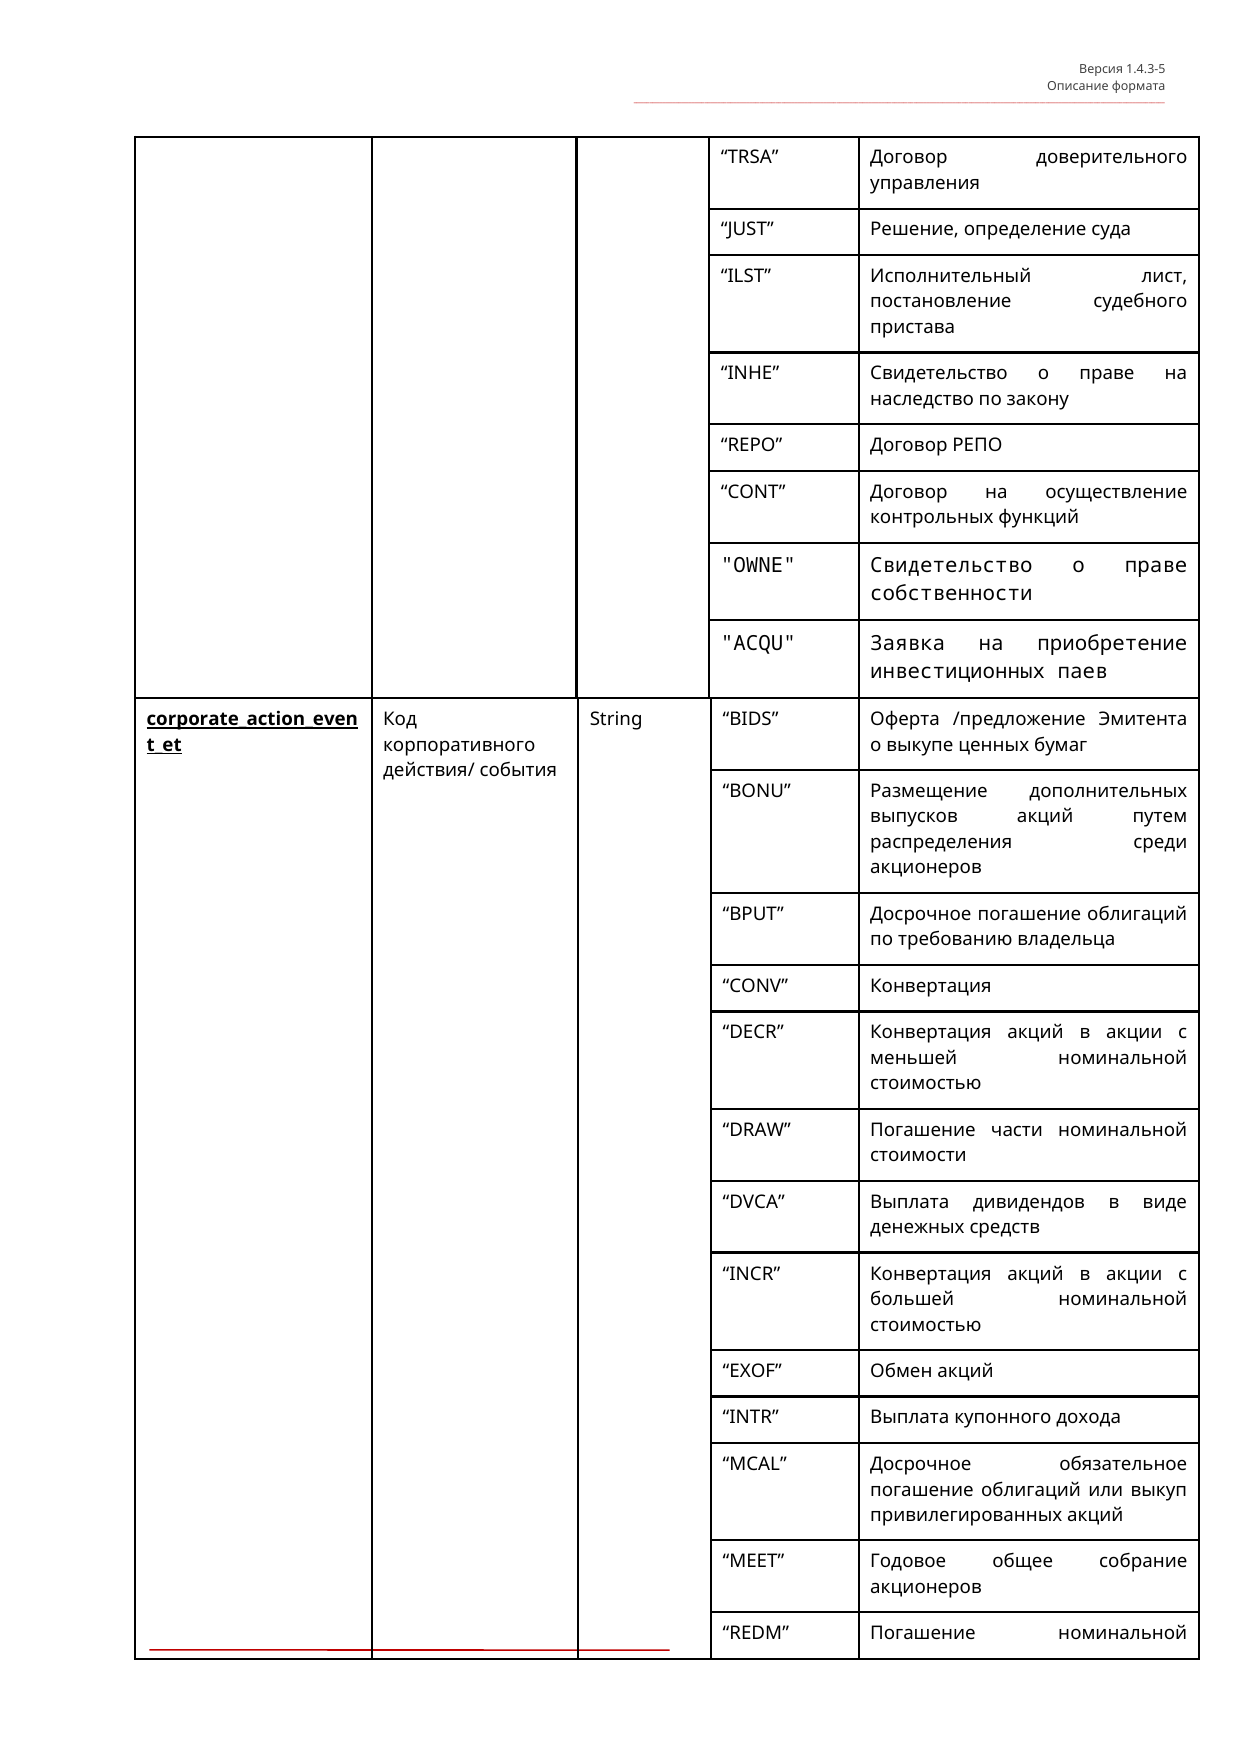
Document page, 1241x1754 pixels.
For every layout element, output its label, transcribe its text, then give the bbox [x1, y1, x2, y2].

table_cell Договор доверительного управления [860, 138, 1198, 207]
table_cell Свидетельство о праве собственности [860, 544, 1198, 619]
table_cell Договор РЕПО [860, 425, 1198, 470]
table_cell Конвертация акций в акции с меньшей номинальной стоимостью [860, 1013, 1198, 1108]
table_cell Досрочное погашение облигаций по требованию владельца [860, 894, 1198, 964]
table_cell Конвертация [860, 966, 1198, 1010]
table_cell “TRSA” [710, 138, 858, 207]
table_cell Обмен акций [860, 1351, 1198, 1395]
table_cell Годовое общее собрание акционеров [860, 1541, 1198, 1611]
table_cell Досрочное обязательное погашение облигаций или выкуп привилегированных акций [860, 1444, 1198, 1539]
table_cell “ILST” [710, 256, 858, 351]
table_cell “JUST” [710, 210, 858, 254]
table_cell “REPO” [710, 425, 858, 470]
table_cell corporate_action_event_et [136, 699, 371, 1658]
table_cell Код корпоративного действия/ события [373, 699, 577, 1658]
table_cell “MCAL” [712, 1444, 858, 1539]
table_cell “BPUT” [712, 894, 858, 964]
table_cell Решение, определение суда [860, 210, 1198, 254]
table_cell “MEET” [712, 1541, 858, 1611]
table_cell “EXOF” [712, 1351, 858, 1395]
table_cell “CONT” [710, 472, 858, 542]
table_cell Выплата дивидендов в виде денежных средств [860, 1182, 1198, 1251]
table_cell Погашение части номинальной стоимости [860, 1110, 1198, 1179]
table_cell Исполнительный лист, постановление судебного пристава [860, 256, 1198, 351]
table_cell “REDM” [712, 1613, 858, 1658]
table_cell "ACQU" [710, 621, 858, 697]
table_cell “DRAW” [712, 1110, 858, 1179]
table_cell “INHE” [710, 354, 858, 423]
table_cell “INTR” [712, 1398, 858, 1442]
table_cell "OWNE" [710, 544, 858, 619]
table_cell String [579, 699, 710, 1658]
table_cell “BIDS” [712, 699, 858, 769]
table_cell “DECR” [712, 1013, 858, 1108]
table_cell Оферта /предложение Эмитента о выкупе ценных бумаг [860, 699, 1198, 769]
table_cell “CONV” [712, 966, 858, 1010]
table_cell “INCR” [712, 1254, 858, 1349]
table_cell “BONU” [712, 771, 858, 892]
table_cell Выплата купонного дохода [860, 1398, 1198, 1442]
table_cell Заявка на приобретение инвестиционных паев [860, 621, 1198, 697]
table_cell Договор на осуществление контрольных функций [860, 472, 1198, 542]
table_cell Конвертация акций в акции с большей номинальной стоимостью [860, 1254, 1198, 1349]
table_cell Свидетельство о праве на наследство по закону [860, 354, 1198, 423]
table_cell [860, 1613, 1198, 1658]
table_cell “DVCA” [712, 1182, 858, 1251]
table_cell Размещение дополнительных выпусков акций путем распределения среди акционеров [860, 771, 1198, 892]
